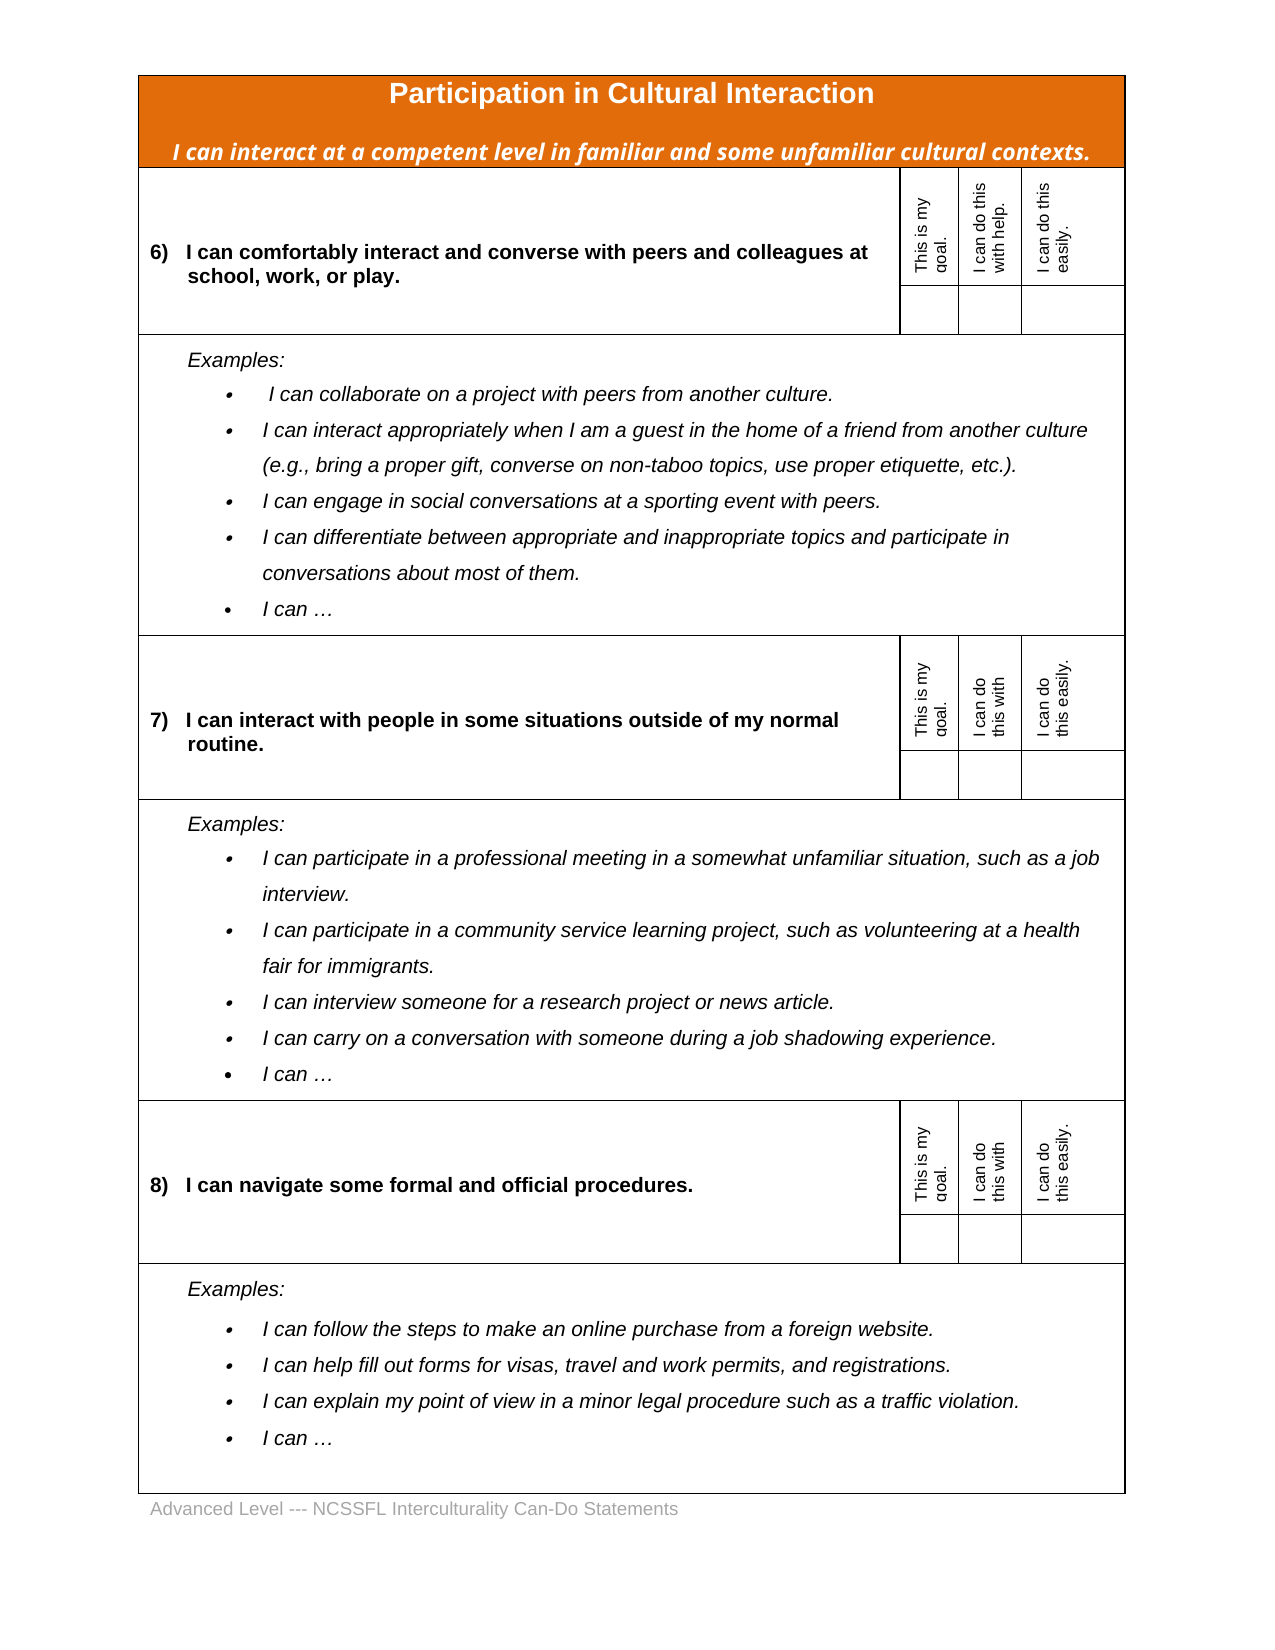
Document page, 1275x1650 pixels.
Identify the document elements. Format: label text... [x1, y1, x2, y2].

table_cell [959, 1215, 1021, 1263]
table_cell [959, 751, 1021, 798]
table_cell I can do this with help. [959, 168, 1021, 285]
table_cell This is my goal. [901, 636, 958, 749]
table_cell I can do this easily. [1022, 168, 1124, 285]
table_cell I can do this with help. [959, 1101, 1021, 1214]
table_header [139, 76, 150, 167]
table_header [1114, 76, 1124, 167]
table_cell This is my goal. [901, 1101, 958, 1214]
table_cell [1022, 751, 1124, 798]
table_cell 8) I can navigate some formal and official procedures. [139, 1101, 899, 1263]
table_cell [959, 286, 1021, 334]
table_cell [1022, 286, 1124, 334]
table_cell [901, 286, 958, 334]
table_cell 6) I can comfortably interact and converse with peers and colleagues at school, work, or play. [139, 168, 899, 334]
table_cell 7) I can interact with people in some situations outside of my normal routine. [139, 636, 899, 798]
table_cell I can do this easily. [1022, 1101, 1124, 1214]
table_cell [1022, 1215, 1124, 1263]
table_cell [901, 751, 958, 798]
table_cell [901, 1215, 958, 1263]
table_cell I can do this easily. [1022, 636, 1124, 749]
table_cell Examples: I can follow the steps to make an online purchase from a foreign website. I can help fill out forms for visas, travel and work permits, and registrations. I can explain my point of view in a minor legal procedure such as a traffic violation. I can … [139, 1264, 1124, 1492]
table_cell I can do this with help. [959, 636, 1021, 749]
table_cell Examples: I can collaborate on a project with peers from another culture. I can interact appropriately when I am a guest in the home of a friend from another culture (e.g., bring a proper gift, converse on non-taboo topics, use proper etiquette, etc.). I can engage in social conversations at a sporting event with peers. I can differentiate between appropriate and inappropriate topics and participate in conversations about most of them. I can … [139, 335, 1124, 635]
table_cell This is my goal. [901, 168, 958, 285]
table_cell Examples: I can participate in a professional meeting in a somewhat unfamiliar situation, such as a job interview. I can participate in a community service learning project, such as volunteering at a health fair for immigrants. I can interview someone for a research project or news article. I can carry on a conversation with someone during a job shadowing experience. I can … [139, 800, 1124, 1100]
